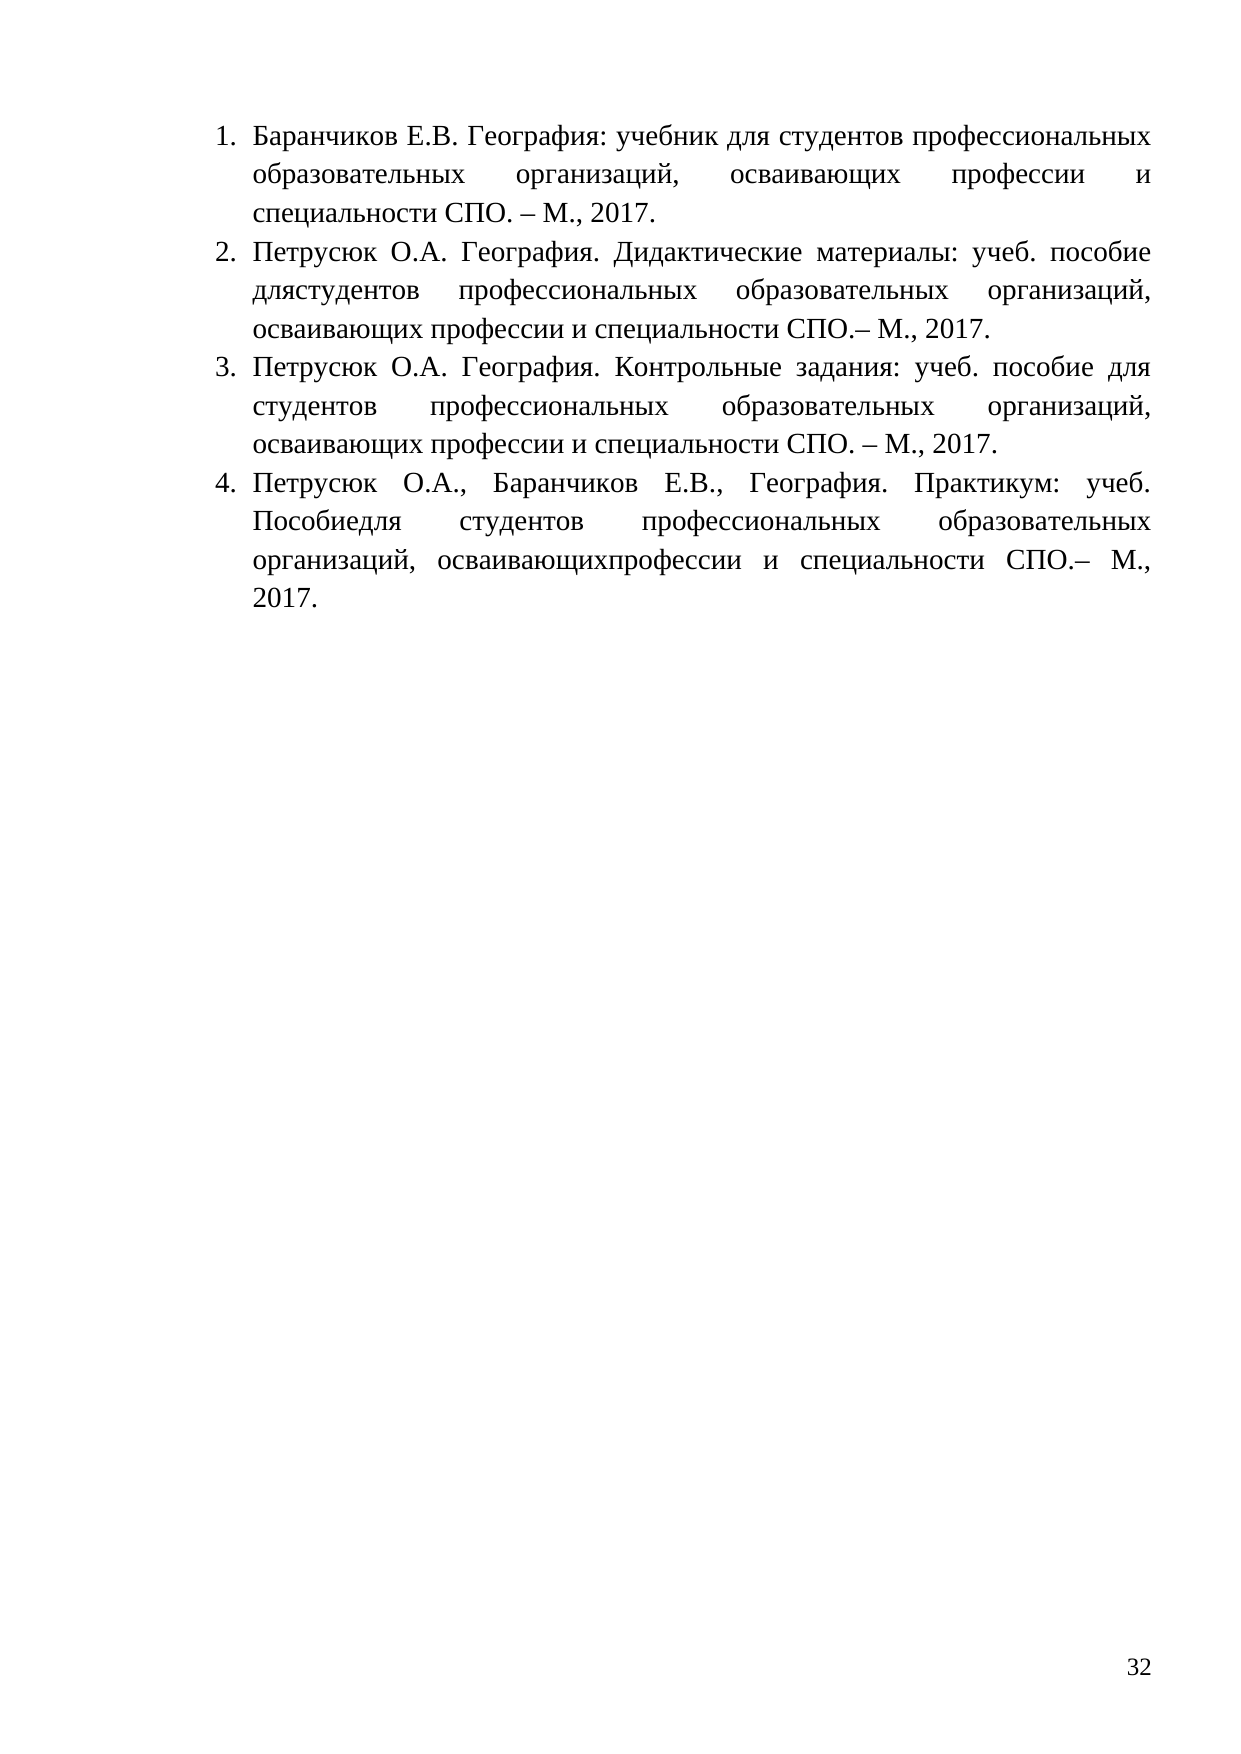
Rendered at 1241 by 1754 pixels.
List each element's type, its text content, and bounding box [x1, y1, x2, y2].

list Петрусюк О.А., Баранчиков Е.В., География. Практикум: учеб. Пособиедля студентов профессиональных образовательных организаций, осваивающихпрофессии и специальности СПО.– М., 2017. [215, 465, 1152, 614]
list Баранчиков Е.В. География: учебник для студентов профессиональных образовательных организаций, осваивающих профессии и специальности СПО. – М., 2017. [215, 118, 1152, 229]
list Петрусюк О.А. География. Дидактические материалы: учеб. пособие длястудентов профессиональных образовательных организаций, осваивающих профессии и специальности СПО.– М., 2017. [215, 234, 1152, 344]
list Петрусюк О.А. География. Контрольные задания: учеб. пособие для студентов профессиональных образовательных организаций, осваивающих профессии и специальности СПО. – М., 2017. [215, 349, 1152, 460]
